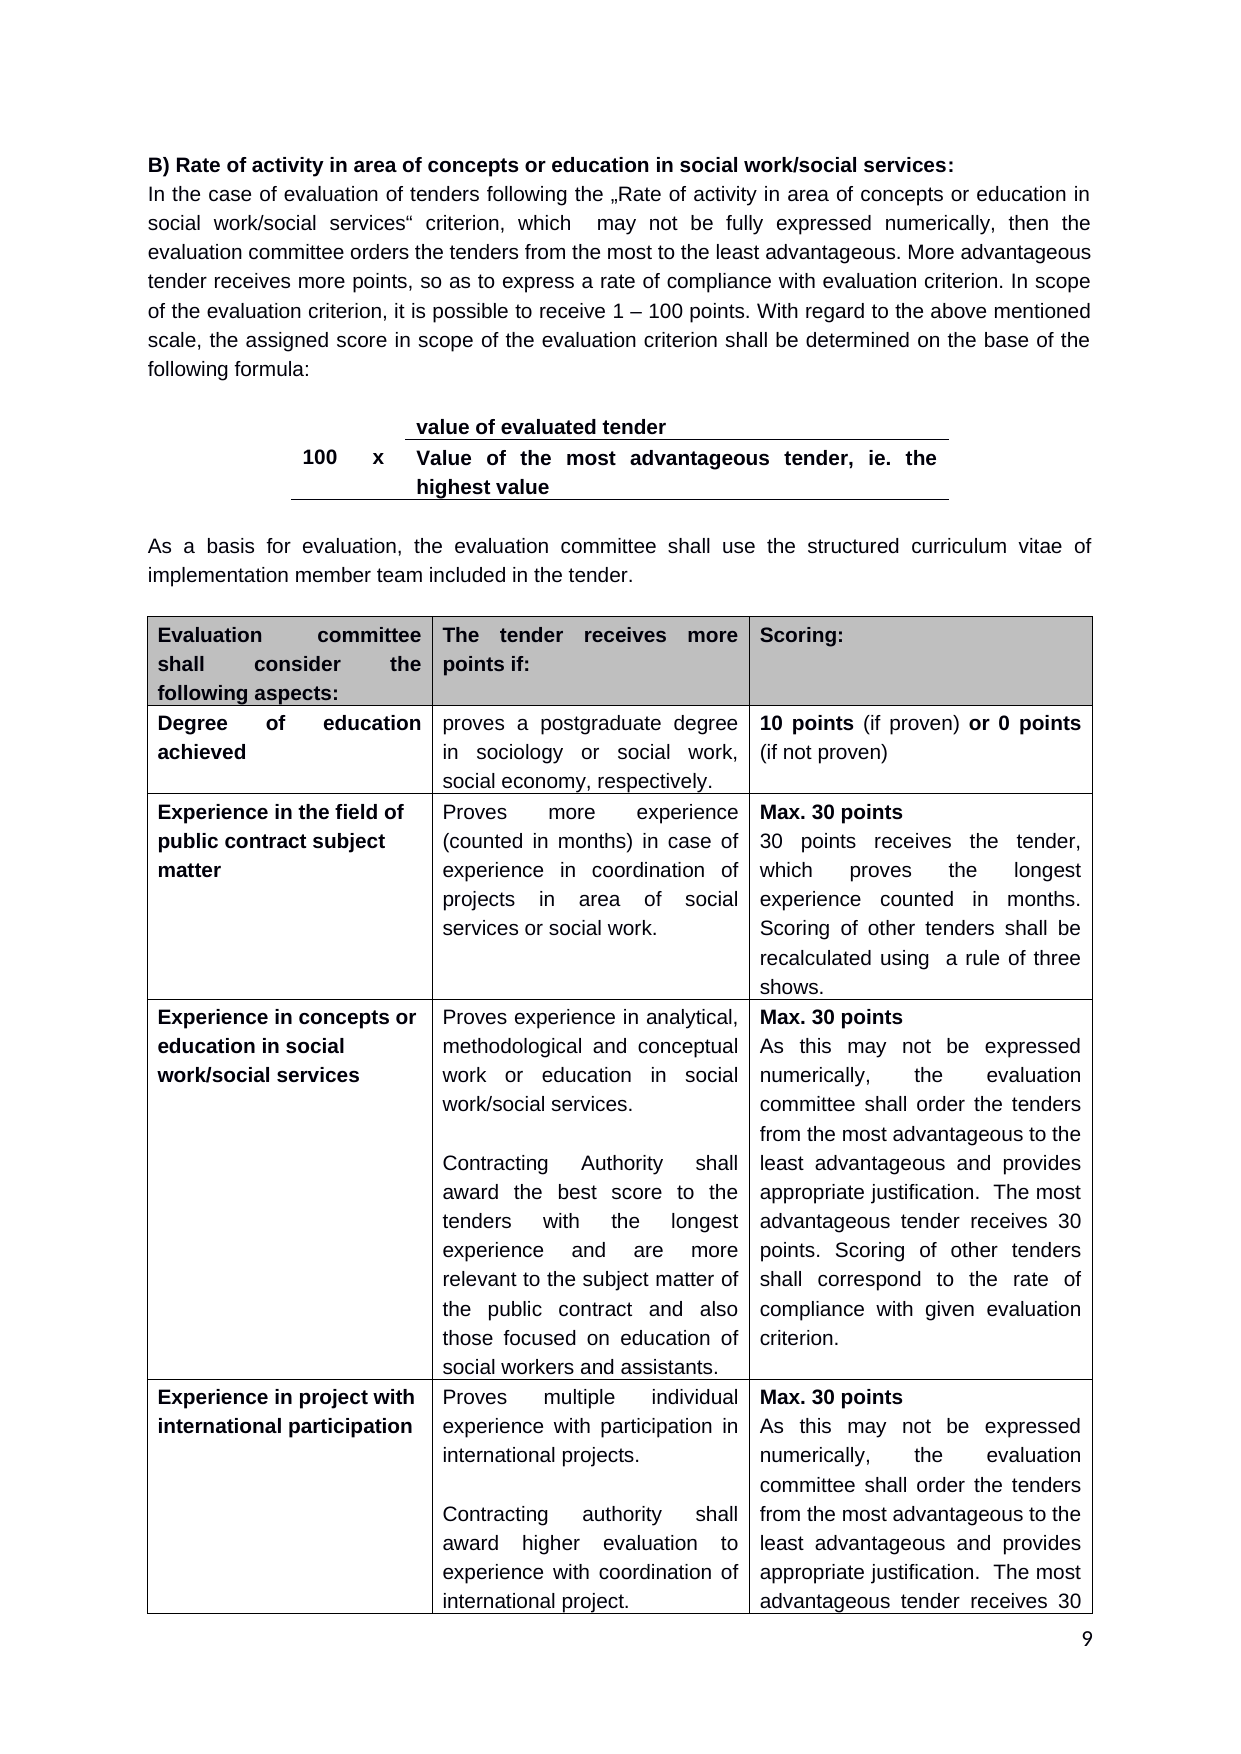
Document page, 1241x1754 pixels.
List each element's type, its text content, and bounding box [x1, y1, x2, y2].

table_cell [433, 1380, 749, 1613]
table_header 100 [291, 410, 361, 498]
table_cell Experience in the field of public contract subject matter [148, 794, 432, 998]
text In the case of evaluation of tenders following the „Rate of activity in area of concepts or education in social work/social services“ criterion, which may not be fully expressed numerically, then the evaluation committee orders the tenders from the most to the least advantageous. More advantageous tender receives more points, so as to express a rate of compliance with evaluation criterion. In scope of the evaluation criterion, it is possible to receive 1 – 100 points. With regard to the above mentioned scale, the assigned score in scope of the evaluation criterion shall be determined on the base of the following formula: [148, 177, 1093, 381]
table_cell Proves experience in analytical, methodological and conceptual work or education in social work/social services. Contracting Authority shall award the best score to the tenders with the longest experience and are more relevant to the subject matter of the public contract and also those focused on education of social workers and assistants. [433, 1000, 749, 1379]
table_cell Proves more experience (counted in months) in case of experience in coordination of projects in area of social services or social work. [433, 794, 749, 998]
table_header The tender receives more points if: [433, 617, 749, 705]
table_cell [148, 1380, 432, 1613]
table_cell Max. 30 points 30 points receives the tender, which proves the longest experience counted in months. Scoring of other tenders shall be recalculated using a rule of three shows. [750, 794, 1092, 998]
table_cell Degree of education achieved [148, 706, 432, 793]
table_cell Value of the most advantageous tender, ie. the highest value [405, 440, 949, 498]
table_cell 10 points (if proven) or 0 points (if not proven) [750, 706, 1092, 793]
table_header Evaluation committee shall consider the following aspects: [148, 617, 432, 705]
table_header value of evaluated tender [405, 410, 949, 439]
table_cell proves a postgraduate degree in sociology or social work, social economy, respectively. [433, 706, 749, 793]
table_header x [361, 410, 405, 498]
text As a basis for evaluation, the evaluation committee shall use the structured curriculum vitae of implementation member team included in the tender. [148, 529, 1093, 587]
text B) Rate of activity in area of concepts or education in social work/social services: [148, 147, 1093, 177]
table_header Scoring: [750, 617, 1092, 705]
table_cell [750, 1380, 1092, 1613]
table_cell Experience in concepts or education in social work/social services [148, 1000, 432, 1379]
